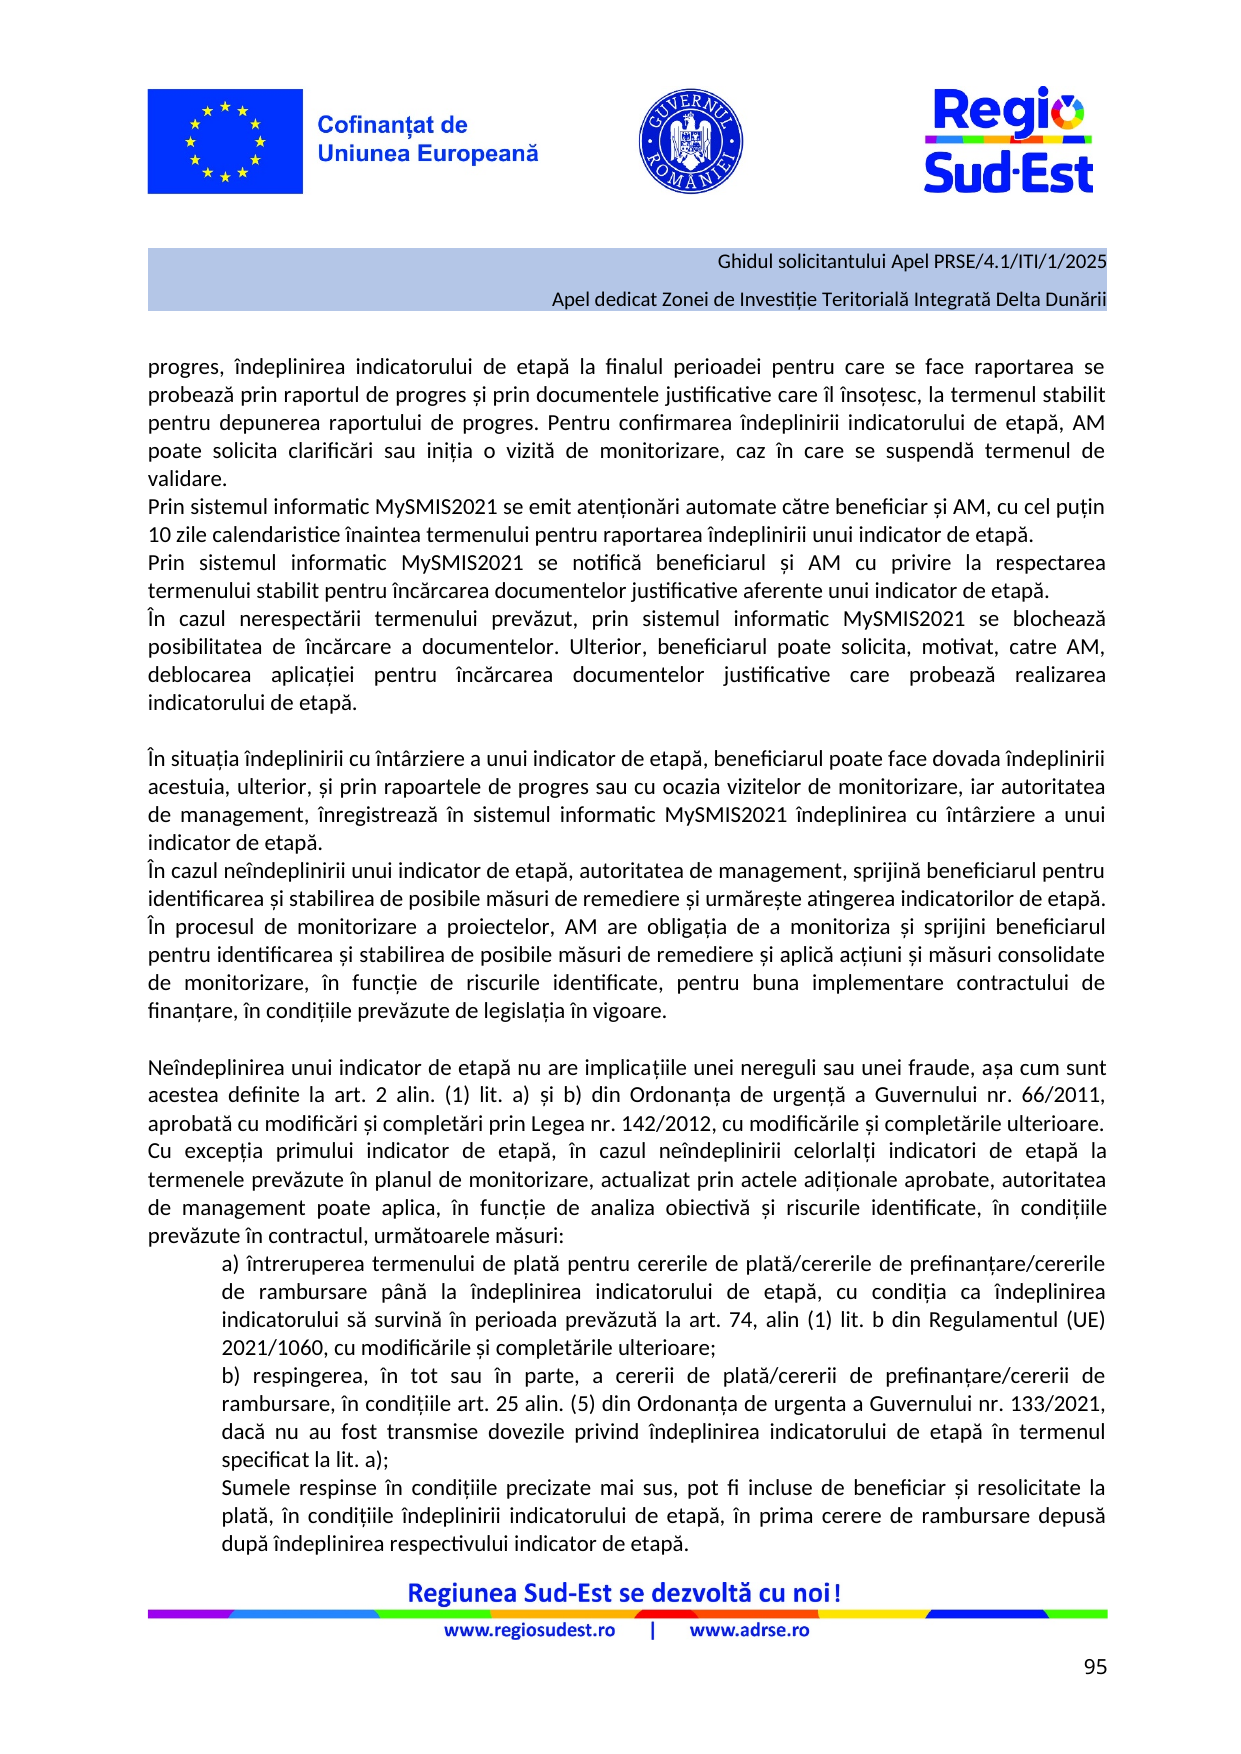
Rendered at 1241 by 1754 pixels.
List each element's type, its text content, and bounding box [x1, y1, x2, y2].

text În cazul nerespectării termenului prevăzut, prin sistemul informatic MySMIS2021 se blochează posibilitatea de încărcare a documentelor. Ulterior, beneficiarul poate solicita, motivat, catre AM, deblocarea aplicației pentru încărcarea documentelor justificative care probează realizarea indicatorului de etapă. [148, 604, 1107, 716]
text Sumele respinse în condițiile precizate mai sus, pot fi incluse de beneficiar și resolicitate la plată, în condițiile îndeplinirii indicatorului de etapă, în prima cerere de rambursare depusă după îndeplinirea respectivului indicator de etapă. [221, 1473, 1107, 1557]
text În cazul neîndeplinirii unui indicator de etapă, autoritatea de management, sprijină beneficiarul pentru identificarea şi stabilirea de posibile măsuri de remediere şi urmăreşte atingerea indicatorilor de etapă. [148, 856, 1107, 912]
text În situația îndeplinirii cu întârziere a unui indicator de etapă, beneficiarul poate face dovada îndeplinirii acestuia, ulterior, și prin rapoartele de progres sau cu ocazia vizitelor de monitorizare, iar autoritatea de management, înregistrează în sistemul informatic MySMIS2021 îndeplinirea cu întârziere a unui indicator de etapă. [148, 744, 1107, 856]
picture [147, 1582, 1108, 1640]
text b) respingerea, în tot sau în parte, a cererii de plată/cererii de prefinanțare/cererii de rambursare, în condițiile art. 25 alin. (5) din Ordonanța de urgenta a Guvernului nr. 133/2021, dacă nu au fost transmise dovezile privind îndeplinirea indicatorului de etapă în termenul specificat la lit. a); [221, 1361, 1107, 1473]
text Prin sistemul informatic MySMIS2021 se emit atenționări automate către beneficiar și AM, cu cel puțin 10 zile calendaristice înaintea termenului pentru raportarea îndeplinirii unui indicator de etapă. [148, 492, 1107, 548]
text Cu excepţia primului indicator de etapă, în cazul neîndeplinirii celorlalţi indicatori de etapă la termenele prevăzute în planul de monitorizare, actualizat prin actele adiţionale aprobate, autoritatea de management poate aplica, în funcţie de analiza obiectivă şi riscurile identificate, în condiţiile prevăzute în contractul, următoarele măsuri: [148, 1137, 1107, 1249]
text Neîndeplinirea unui indicator de etapă nu are implicaţiile unei nereguli sau unei fraude, aşa cum sunt acestea definite la art. 2 alin. (1) lit. a) şi b) din Ordonanţa de urgenţă a Guvernului nr. 66/2011, aprobată cu modificări şi completări prin Legea nr. 142/2012, cu modificările şi completările ulterioare. [148, 1053, 1107, 1137]
text a) întreruperea termenului de plată pentru cererile de plată/cererile de prefinanțare/cererile de rambursare până la îndeplinirea indicatorului de etapă, cu condiția ca îndeplinirea indicatorului să survină în perioada prevăzută la art. 74, alin (1) lit. b din Regulamentul (UE) 2021/1060, cu modificările și completările ulterioare; [221, 1249, 1107, 1361]
picture [147, 86, 1093, 195]
text Prin sistemul informatic MySMIS2021 se notifică beneficiarul și AM cu privire la respectarea termenului stabilit pentru încărcarea documentelor justificative aferente unui indicator de etapă. [148, 548, 1107, 604]
text În procesul de monitorizare a proiectelor, AM are obligația de a monitoriza și sprijini beneficiarul pentru identificarea și stabilirea de posibile măsuri de remediere și aplică acțiuni și măsuri consolidate de monitorizare, în funcție de riscurile identificate, pentru buna implementare contractului de finanțare, în condițiile prevăzute de legislația în vigoare. [148, 912, 1107, 1024]
